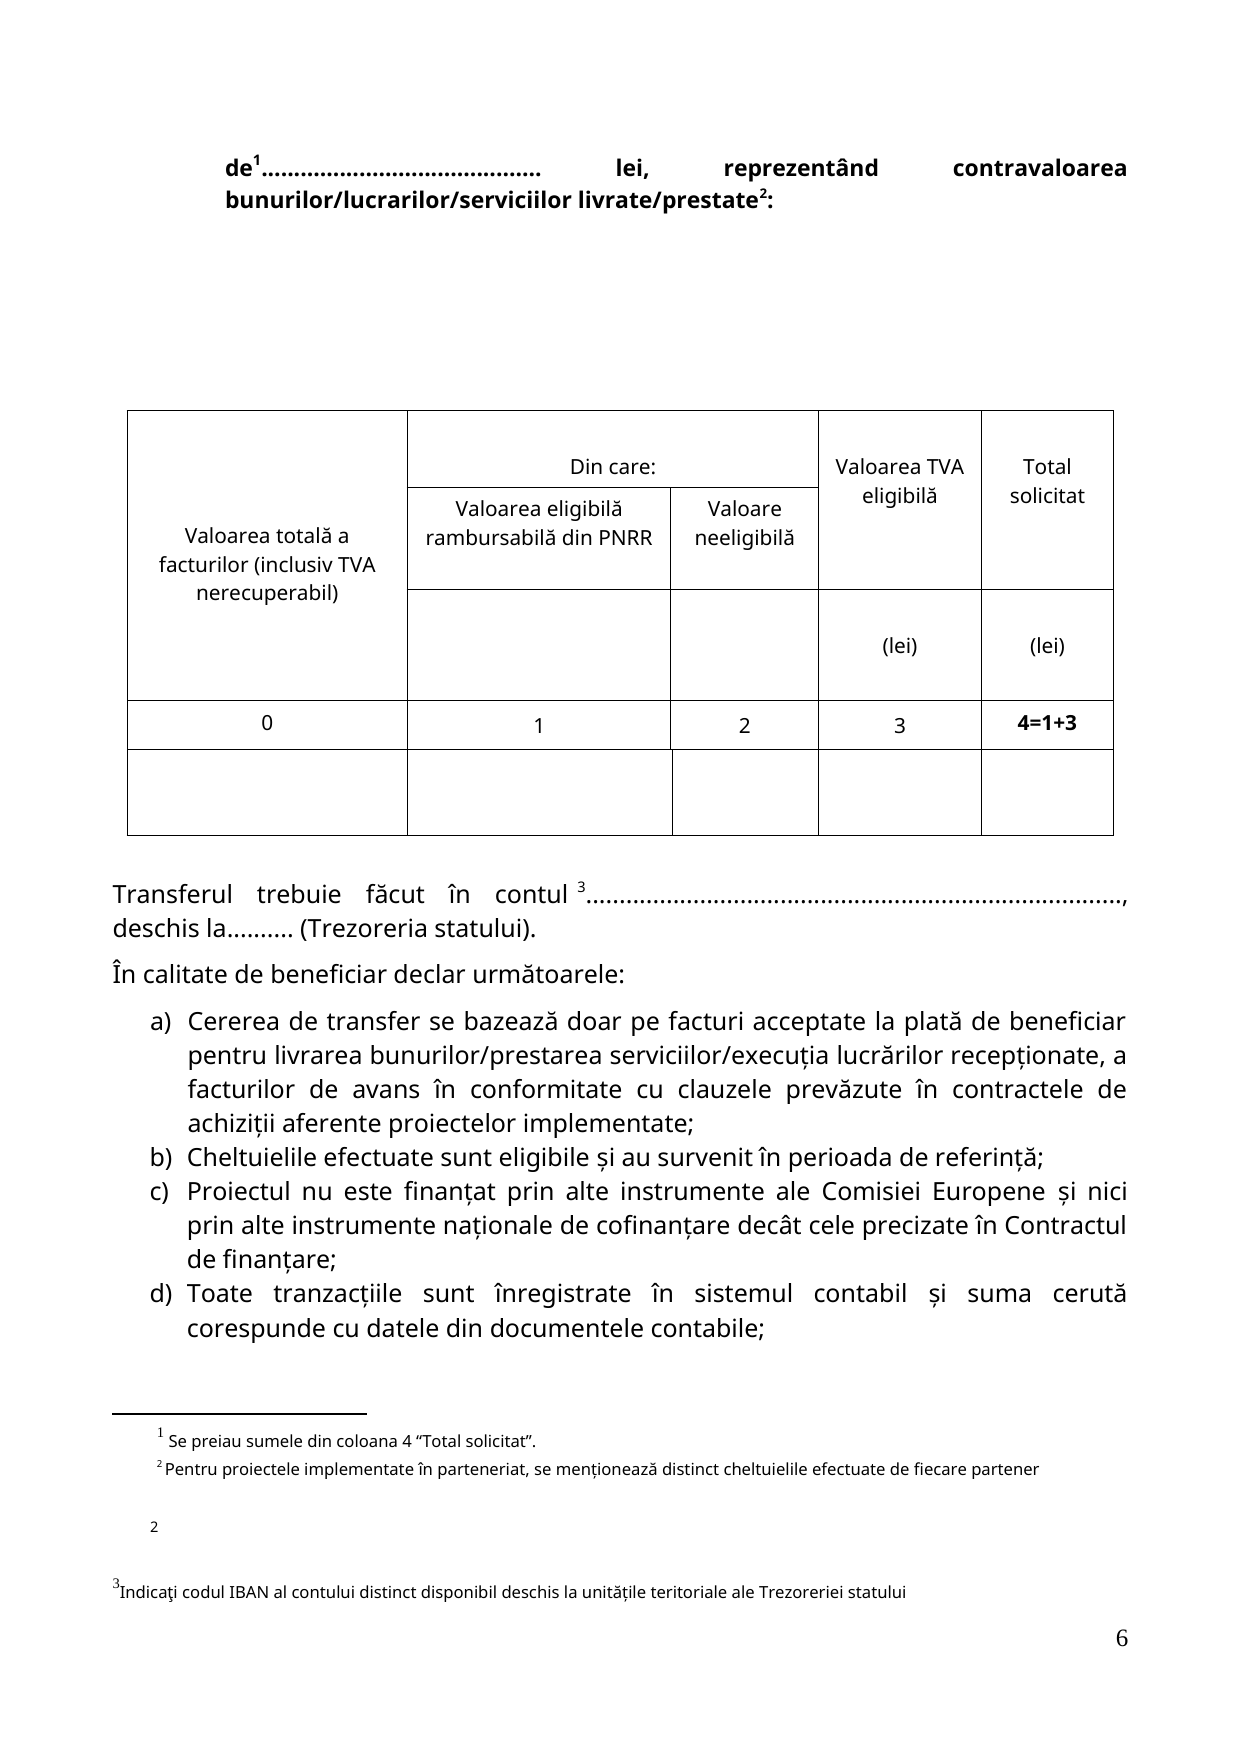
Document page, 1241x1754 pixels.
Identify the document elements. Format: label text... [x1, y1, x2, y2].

table_cell [408, 590, 670, 700]
text În calitate de beneficiar declar următoarele: [112, 957, 1128, 991]
table_header Din care: [408, 411, 818, 487]
table_cell (lei) [982, 590, 1113, 700]
table_cell [671, 590, 818, 700]
table_cell 0 [128, 701, 407, 749]
table_cell [128, 750, 407, 834]
table_cell 3 [819, 701, 981, 749]
text Transferul trebuie făcut în contul................................................................................, deschis la.......... (Trezoreria statului). [112, 876, 1128, 944]
table_header Total solicitat [982, 411, 1113, 589]
list Cheltuielile efectuate sunt eligibile şi au survenit în perioada de referință; [149, 1140, 1128, 1174]
table_cell 1 [408, 701, 670, 749]
table_cell Valoare neeligibilă [671, 488, 818, 589]
table_header Valoarea TVA eligibilă [819, 411, 981, 589]
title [225, 150, 1128, 215]
table_header Valoarea totală a facturilor (inclusiv TVA nerecuperabil) [128, 411, 407, 700]
table_cell [982, 750, 1113, 834]
table_cell 2 [671, 701, 818, 749]
table_cell 4=1+3 [982, 701, 1113, 749]
table_cell [819, 750, 981, 834]
list Toate tranzacțiile sunt înregistrate în sistemul contabil şi suma cerută corespunde cu datele din documentele contabile; [149, 1276, 1128, 1344]
table_cell Valoarea eligibilă rambursabilă din PNRR [408, 488, 670, 589]
list Proiectul nu este finanțat prin alte instrumente ale Comisiei Europene şi nici prin alte instrumente naționale de cofinanțare decât cele precizate în Contractul de finanțare; [149, 1174, 1128, 1276]
table_cell (lei) [819, 590, 981, 700]
list Cererea de transfer se bazează doar pe facturi acceptate la plată de beneficiar pentru livrarea bunurilor/prestarea serviciilor/execuția lucrărilor recepționate, a facturilor de avans în conformitate cu clauzele prevăzute în contractele de achiziții aferente proiectelor implementate; [150, 1004, 1128, 1140]
table_cell [408, 750, 672, 834]
table_cell [673, 750, 818, 834]
